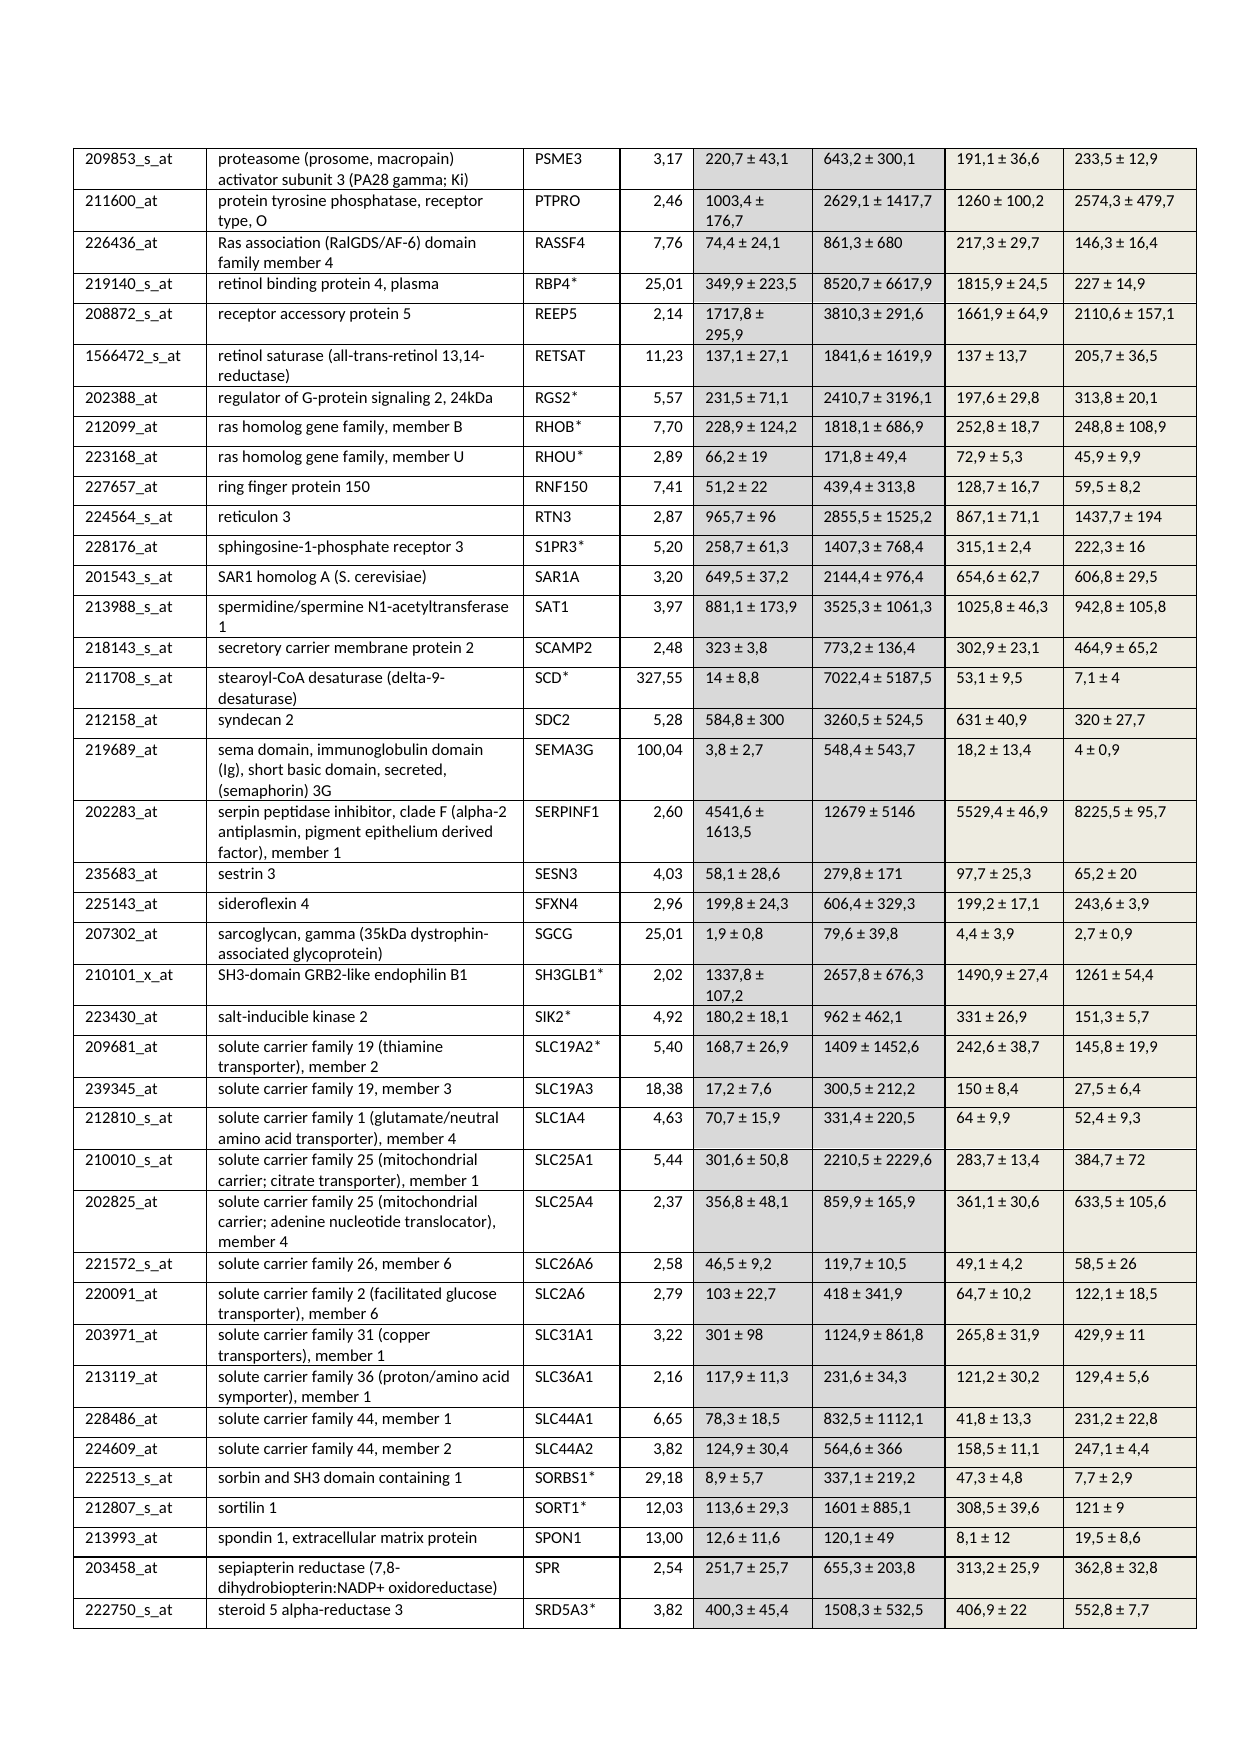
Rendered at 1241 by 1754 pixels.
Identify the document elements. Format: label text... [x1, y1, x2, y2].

table_cell 655,3 ± 203,8 [813, 1558, 944, 1598]
table_cell 202388_at [74, 387, 206, 416]
table_cell 212810_s_at [74, 1108, 206, 1148]
table_cell 225143_at [74, 893, 206, 922]
table_cell SORT1* [524, 1498, 619, 1527]
table_cell 832,5 ± 1112,1 [813, 1408, 944, 1437]
table_cell 213993_at [74, 1528, 206, 1556]
table_cell 1661,9 ± 64,9 [946, 304, 1063, 344]
table_cell 361,1 ± 30,6 [946, 1191, 1063, 1252]
table_cell 137,1 ± 27,1 [694, 345, 812, 386]
table_cell 228176_at [74, 536, 206, 565]
table_cell ras homolog gene family, member B [207, 417, 523, 446]
table_cell 302,9 ± 23,1 [946, 638, 1063, 667]
table_cell 606,8 ± 29,5 [1064, 566, 1196, 595]
table_cell 1,9 ± 0,8 [694, 923, 812, 964]
table_cell 201543_s_at [74, 566, 206, 595]
table_cell solute carrier family 44, member 2 [207, 1438, 523, 1467]
table_cell 213119_at [74, 1366, 206, 1407]
table_cell 224609_at [74, 1438, 206, 1467]
table_cell 962 ± 462,1 [813, 1006, 944, 1035]
table_cell 128,7 ± 16,7 [946, 477, 1063, 505]
table_cell 19,5 ± 8,6 [1064, 1528, 1196, 1556]
table_cell 552,8 ± 7,7 [1064, 1599, 1196, 1628]
table_cell 1508,3 ± 532,5 [813, 1599, 944, 1628]
table_cell 1601 ± 885,1 [813, 1498, 944, 1527]
table_cell 2410,7 ± 3196,1 [813, 387, 944, 416]
table_cell 228,9 ± 124,2 [694, 417, 812, 446]
table_cell 7022,4 ± 5187,5 [813, 668, 944, 708]
table_cell SCD* [524, 668, 619, 708]
table_cell 146,3 ± 16,4 [1064, 232, 1196, 273]
table_cell 965,7 ± 96 [694, 506, 812, 535]
table_cell 1566472_s_at [74, 345, 206, 386]
table_cell sortilin 1 [207, 1498, 523, 1527]
table_cell 212099_at [74, 417, 206, 446]
table_cell solute carrier family 26, member 6 [207, 1253, 523, 1282]
table_cell 207302_at [74, 923, 206, 964]
table_cell 258,7 ± 61,3 [694, 536, 812, 565]
table_cell 78,3 ± 18,5 [694, 1408, 812, 1437]
table_cell 231,2 ± 22,8 [1064, 1408, 1196, 1437]
table_cell 217,3 ± 29,7 [946, 232, 1063, 273]
table_cell 4,4 ± 3,9 [946, 923, 1063, 964]
table_cell solute carrier family 44, member 1 [207, 1408, 523, 1437]
table_cell 861,3 ± 680 [813, 232, 944, 273]
table_cell 13,00 [621, 1528, 693, 1556]
table_cell 25,01 [621, 923, 693, 964]
table_cell sphingosine-1-phosphate receptor 3 [207, 536, 523, 565]
table_cell 171,8 ± 49,4 [813, 447, 944, 476]
table_cell 8225,5 ± 95,7 [1064, 801, 1196, 862]
table_cell SORBS1* [524, 1468, 619, 1497]
table_cell 199,8 ± 24,3 [694, 893, 812, 922]
table_cell 3,97 [621, 596, 693, 637]
table_cell SFXN4 [524, 893, 619, 922]
table_cell 14 ± 8,8 [694, 668, 812, 708]
table_cell 8,1 ± 12 [946, 1528, 1063, 1556]
table_cell 2,60 [621, 801, 693, 862]
table_cell 18,2 ± 13,4 [946, 739, 1063, 800]
table_cell 654,6 ± 62,7 [946, 566, 1063, 595]
table_cell 151,3 ± 5,7 [1064, 1006, 1196, 1035]
table_cell 2,48 [621, 638, 693, 667]
table_cell 2144,4 ± 976,4 [813, 566, 944, 595]
table_cell 252,8 ± 18,7 [946, 417, 1063, 446]
table_cell reticulon 3 [207, 506, 523, 535]
table_cell REEP5 [524, 304, 619, 344]
table_cell 308,5 ± 39,6 [946, 1498, 1063, 1527]
table_cell SLC25A1 [524, 1150, 619, 1190]
table_cell 129,4 ± 5,6 [1064, 1366, 1196, 1407]
table_cell 100,04 [621, 739, 693, 800]
table_cell SLC2A6 [524, 1283, 619, 1324]
table_cell 97,7 ± 25,3 [946, 863, 1063, 892]
table_cell 3,82 [621, 1599, 693, 1628]
table_cell 227657_at [74, 477, 206, 505]
table_cell 27,5 ± 6,4 [1064, 1078, 1196, 1107]
table_cell 120,1 ± 49 [813, 1528, 944, 1556]
table_cell 7,76 [621, 232, 693, 273]
table_cell 349,9 ± 223,5 [694, 274, 812, 302]
table_cell 2,16 [621, 1366, 693, 1407]
table_cell 5,57 [621, 387, 693, 416]
table_cell 2,14 [621, 304, 693, 344]
table_cell 74,4 ± 24,1 [694, 232, 812, 273]
table_cell 337,1 ± 219,2 [813, 1468, 944, 1497]
table_cell 4,63 [621, 1108, 693, 1148]
table_cell 3525,3 ± 1061,3 [813, 596, 944, 637]
table_cell 323 ± 3,8 [694, 638, 812, 667]
table_cell 221572_s_at [74, 1253, 206, 1282]
table_cell SLC36A1 [524, 1366, 619, 1407]
table_cell 1025,8 ± 46,3 [946, 596, 1063, 637]
table_cell salt-inducible kinase 2 [207, 1006, 523, 1035]
table_cell 209681_at [74, 1036, 206, 1077]
table_cell SEMA3G [524, 739, 619, 800]
table_cell SDC2 [524, 709, 619, 738]
table_cell 300,5 ± 212,2 [813, 1078, 944, 1107]
table_cell 5,20 [621, 536, 693, 565]
table_cell 25,01 [621, 274, 693, 302]
table_cell 1490,9 ± 27,4 [946, 965, 1063, 1005]
table_cell SH3-domain GRB2-like endophilin B1 [207, 965, 523, 1005]
table_cell 400,3 ± 45,4 [694, 1599, 812, 1628]
table_cell 231,5 ± 71,1 [694, 387, 812, 416]
table_cell 203458_at [74, 1558, 206, 1598]
table_cell 58,1 ± 28,6 [694, 863, 812, 892]
table_cell 564,6 ± 366 [813, 1438, 944, 1467]
table_cell 2,87 [621, 506, 693, 535]
table_cell 406,9 ± 22 [946, 1599, 1063, 1628]
table_cell RGS2* [524, 387, 619, 416]
table_cell SPR [524, 1558, 619, 1598]
table_cell 51,2 ± 22 [694, 477, 812, 505]
table_cell 211708_s_at [74, 668, 206, 708]
table_cell SLC31A1 [524, 1325, 619, 1365]
table_cell SLC19A3 [524, 1078, 619, 1107]
table_cell 219140_s_at [74, 274, 206, 302]
table_cell 2,58 [621, 1253, 693, 1282]
table_cell RBP4* [524, 274, 619, 302]
table_cell 145,8 ± 19,9 [1064, 1036, 1196, 1077]
table_cell sarcoglycan, gamma (35kDa dystrophin-associated glycoprotein) [207, 923, 523, 964]
table_cell 168,7 ± 26,9 [694, 1036, 812, 1077]
table_cell 1124,9 ± 861,8 [813, 1325, 944, 1365]
table_cell 1717,8 ± 295,9 [694, 304, 812, 344]
table_cell 384,7 ± 72 [1064, 1150, 1196, 1190]
table_cell 633,5 ± 105,6 [1064, 1191, 1196, 1252]
table_cell 2,37 [621, 1191, 693, 1252]
table_cell 228486_at [74, 1408, 206, 1437]
table_cell 439,4 ± 313,8 [813, 477, 944, 505]
table_cell 239345_at [74, 1078, 206, 1107]
table_cell SLC1A4 [524, 1108, 619, 1148]
table_cell sepiapterin reductase (7,8-dihydrobiopterin:NADP+ oxidoreductase) [207, 1558, 523, 1598]
table_cell SGCG [524, 923, 619, 964]
table_cell solute carrier family 31 (copper transporters), member 1 [207, 1325, 523, 1365]
table_cell 235683_at [74, 863, 206, 892]
table_cell 1407,3 ± 768,4 [813, 536, 944, 565]
table_cell 5529,4 ± 46,9 [946, 801, 1063, 862]
table_cell SPON1 [524, 1528, 619, 1556]
table_cell 205,7 ± 36,5 [1064, 345, 1196, 386]
table_cell steroid 5 alpha-reductase 3 [207, 1599, 523, 1628]
table_cell SIK2* [524, 1006, 619, 1035]
table_cell 1409 ± 1452,6 [813, 1036, 944, 1077]
table_cell 64 ± 9,9 [946, 1108, 1063, 1148]
table_cell 4,03 [621, 863, 693, 892]
table_cell 64,7 ± 10,2 [946, 1283, 1063, 1324]
table_cell PTPRO [524, 190, 619, 231]
table_cell 72,9 ± 5,3 [946, 447, 1063, 476]
table_cell 248,8 ± 108,9 [1064, 417, 1196, 446]
table_cell protein tyrosine phosphatase, receptor type, O [207, 190, 523, 231]
table_cell 47,3 ± 4,8 [946, 1468, 1063, 1497]
table_cell RETSAT [524, 345, 619, 386]
table_cell serpin peptidase inhibitor, clade F (alpha-2 antiplasmin, pigment epithelium derived factor), member 1 [207, 801, 523, 862]
table_cell 12,03 [621, 1498, 693, 1527]
table_cell SERPINF1 [524, 801, 619, 862]
table_cell 2,54 [621, 1558, 693, 1598]
table_cell sema domain, immunoglobulin domain (Ig), short basic domain, secreted, (semaphorin) 3G [207, 739, 523, 800]
table_cell 331 ± 26,9 [946, 1006, 1063, 1035]
table_cell RTN3 [524, 506, 619, 535]
table_cell 3810,3 ± 291,6 [813, 304, 944, 344]
table_cell 121 ± 9 [1064, 1498, 1196, 1527]
table_cell 301,6 ± 50,8 [694, 1150, 812, 1190]
table_cell SH3GLB1* [524, 965, 619, 1005]
table_cell 119,7 ± 10,5 [813, 1253, 944, 1282]
table_cell 227 ± 14,9 [1064, 274, 1196, 302]
table_cell 212158_at [74, 709, 206, 738]
table_cell 251,7 ± 25,7 [694, 1558, 812, 1598]
table_cell 1815,9 ± 24,5 [946, 274, 1063, 302]
table_cell 1337,8 ± 107,2 [694, 965, 812, 1005]
table_cell 464,9 ± 65,2 [1064, 638, 1196, 667]
table_cell 2,79 [621, 1283, 693, 1324]
table_cell 3,22 [621, 1325, 693, 1365]
table_cell S1PR3* [524, 536, 619, 565]
table_cell 4 ± 0,9 [1064, 739, 1196, 800]
table_cell 1818,1 ± 686,9 [813, 417, 944, 446]
table_cell 46,5 ± 9,2 [694, 1253, 812, 1282]
table_cell 881,1 ± 173,9 [694, 596, 812, 637]
table_cell 5,44 [621, 1150, 693, 1190]
table_cell 8520,7 ± 6617,9 [813, 274, 944, 302]
table_cell solute carrier family 19, member 3 [207, 1078, 523, 1107]
table_cell PSME3 [524, 149, 619, 189]
table_cell 212807_s_at [74, 1498, 206, 1527]
table_cell spermidine/spermine N1-acetyltransferase 1 [207, 596, 523, 637]
table_cell 197,6 ± 29,8 [946, 387, 1063, 416]
table_cell 548,4 ± 543,7 [813, 739, 944, 800]
table_cell 362,8 ± 32,8 [1064, 1558, 1196, 1598]
table_cell 117,9 ± 11,3 [694, 1366, 812, 1407]
table_cell receptor accessory protein 5 [207, 304, 523, 344]
table_cell 6,65 [621, 1408, 693, 1437]
table_cell 606,4 ± 329,3 [813, 893, 944, 922]
table_cell 137 ± 13,7 [946, 345, 1063, 386]
table_cell 223430_at [74, 1006, 206, 1035]
table_cell 1437,7 ± 194 [1064, 506, 1196, 535]
table_cell RNF150 [524, 477, 619, 505]
table_cell 4541,6 ± 1613,5 [694, 801, 812, 862]
table_cell solute carrier family 2 (facilitated glucose transporter), member 6 [207, 1283, 523, 1324]
table_cell 242,6 ± 38,7 [946, 1036, 1063, 1077]
table_cell 18,38 [621, 1078, 693, 1107]
table_cell 313,8 ± 20,1 [1064, 387, 1196, 416]
table_cell 210101_x_at [74, 965, 206, 1005]
table_cell 942,8 ± 105,8 [1064, 596, 1196, 637]
table_cell stearoyl-CoA desaturase (delta-9-desaturase) [207, 668, 523, 708]
table_cell SAR1 homolog A (S. cerevisiae) [207, 566, 523, 595]
table_cell 2574,3 ± 479,7 [1064, 190, 1196, 231]
table_cell 222,3 ± 16 [1064, 536, 1196, 565]
table_cell 2210,5 ± 2229,6 [813, 1150, 944, 1190]
table_cell 3260,5 ± 524,5 [813, 709, 944, 738]
table_cell 52,4 ± 9,3 [1064, 1108, 1196, 1148]
table_cell 1841,6 ± 1619,9 [813, 345, 944, 386]
table_cell 218143_s_at [74, 638, 206, 667]
table_cell 219689_at [74, 739, 206, 800]
table_cell retinol saturase (all-trans-retinol 13,14-reductase) [207, 345, 523, 386]
table_cell 220,7 ± 43,1 [694, 149, 812, 189]
table_cell 1260 ± 100,2 [946, 190, 1063, 231]
table_cell 2,02 [621, 965, 693, 1005]
table_cell 301 ± 98 [694, 1325, 812, 1365]
table_cell 3,17 [621, 149, 693, 189]
table_cell Ras association (RalGDS/AF-6) domain family member 4 [207, 232, 523, 273]
table_cell 29,18 [621, 1468, 693, 1497]
table_cell 202825_at [74, 1191, 206, 1252]
table_cell 243,6 ± 3,9 [1064, 893, 1196, 922]
table_cell SLC44A1 [524, 1408, 619, 1437]
table_cell 70,7 ± 15,9 [694, 1108, 812, 1148]
table_cell 209853_s_at [74, 149, 206, 189]
table_cell 418 ± 341,9 [813, 1283, 944, 1324]
table_cell solute carrier family 36 (proton/amino acid symporter), member 1 [207, 1366, 523, 1407]
table_cell 859,9 ± 165,9 [813, 1191, 944, 1252]
table_cell sideroflexin 4 [207, 893, 523, 922]
table_cell 45,9 ± 9,9 [1064, 447, 1196, 476]
table_cell 17,2 ± 7,6 [694, 1078, 812, 1107]
table_cell 53,1 ± 9,5 [946, 668, 1063, 708]
table_cell 2,89 [621, 447, 693, 476]
table_cell 584,8 ± 300 [694, 709, 812, 738]
table_cell 247,1 ± 4,4 [1064, 1438, 1196, 1467]
table_cell 12679 ± 5146 [813, 801, 944, 862]
table_cell 7,41 [621, 477, 693, 505]
table_cell ras homolog gene family, member U [207, 447, 523, 476]
table_cell 4,92 [621, 1006, 693, 1035]
table_cell 223168_at [74, 447, 206, 476]
table_cell 58,5 ± 26 [1064, 1253, 1196, 1282]
table_cell syndecan 2 [207, 709, 523, 738]
table_cell 226436_at [74, 232, 206, 273]
table_cell solute carrier family 1 (glutamate/neutral amino acid transporter), member 4 [207, 1108, 523, 1148]
table_cell 231,6 ± 34,3 [813, 1366, 944, 1407]
table_cell 3,8 ± 2,7 [694, 739, 812, 800]
table_cell 41,8 ± 13,3 [946, 1408, 1063, 1437]
table_cell 429,9 ± 11 [1064, 1325, 1196, 1365]
table_cell 320 ± 27,7 [1064, 709, 1196, 738]
table_cell 11,23 [621, 345, 693, 386]
table_cell 5,28 [621, 709, 693, 738]
table_cell SLC44A2 [524, 1438, 619, 1467]
table_cell 121,2 ± 30,2 [946, 1366, 1063, 1407]
table_cell spondin 1, extracellular matrix protein [207, 1528, 523, 1556]
table_cell 649,5 ± 37,2 [694, 566, 812, 595]
table_cell 327,55 [621, 668, 693, 708]
table_cell 213988_s_at [74, 596, 206, 637]
table_cell 313,2 ± 25,9 [946, 1558, 1063, 1598]
table_cell 2657,8 ± 676,3 [813, 965, 944, 1005]
table_cell 224564_s_at [74, 506, 206, 535]
table_cell 202283_at [74, 801, 206, 862]
table_cell SLC25A4 [524, 1191, 619, 1252]
table_cell 222513_s_at [74, 1468, 206, 1497]
table_cell 356,8 ± 48,1 [694, 1191, 812, 1252]
table_cell SCAMP2 [524, 638, 619, 667]
table_cell 220091_at [74, 1283, 206, 1324]
table_cell 2,7 ± 0,9 [1064, 923, 1196, 964]
table_cell 331,4 ± 220,5 [813, 1108, 944, 1148]
table_cell 210010_s_at [74, 1150, 206, 1190]
table_cell secretory carrier membrane protein 2 [207, 638, 523, 667]
table_cell 867,1 ± 71,1 [946, 506, 1063, 535]
table_cell 150 ± 8,4 [946, 1078, 1063, 1107]
table_cell 103 ± 22,7 [694, 1283, 812, 1324]
table_cell RASSF4 [524, 232, 619, 273]
table_cell SAR1A [524, 566, 619, 595]
table_cell SAT1 [524, 596, 619, 637]
table_cell 7,1 ± 4 [1064, 668, 1196, 708]
table_cell sestrin 3 [207, 863, 523, 892]
table_cell 12,6 ± 11,6 [694, 1528, 812, 1556]
table_cell 2855,5 ± 1525,2 [813, 506, 944, 535]
table_cell 265,8 ± 31,9 [946, 1325, 1063, 1365]
table_cell 2,46 [621, 190, 693, 231]
table_cell 59,5 ± 8,2 [1064, 477, 1196, 505]
table_cell 2,96 [621, 893, 693, 922]
table_cell SLC26A6 [524, 1253, 619, 1282]
table_cell 3,82 [621, 1438, 693, 1467]
table_cell 631 ± 40,9 [946, 709, 1063, 738]
table_cell 3,20 [621, 566, 693, 595]
table_cell SESN3 [524, 863, 619, 892]
table_cell 7,7 ± 2,9 [1064, 1468, 1196, 1497]
table_cell solute carrier family 25 (mitochondrial carrier; adenine nucleotide translocator), member 4 [207, 1191, 523, 1252]
table_cell 5,40 [621, 1036, 693, 1077]
table_cell ring finger protein 150 [207, 477, 523, 505]
table_cell 158,5 ± 11,1 [946, 1438, 1063, 1467]
table_cell 1003,4 ± 176,7 [694, 190, 812, 231]
table_cell 65,2 ± 20 [1064, 863, 1196, 892]
table_cell 2110,6 ± 157,1 [1064, 304, 1196, 344]
table_cell 233,5 ± 12,9 [1064, 149, 1196, 189]
table_cell solute carrier family 25 (mitochondrial carrier; citrate transporter), member 1 [207, 1150, 523, 1190]
table_cell 49,1 ± 4,2 [946, 1253, 1063, 1282]
table_cell 122,1 ± 18,5 [1064, 1283, 1196, 1324]
table_cell regulator of G-protein signaling 2, 24kDa [207, 387, 523, 416]
table_cell 2629,1 ± 1417,7 [813, 190, 944, 231]
table_cell RHOU* [524, 447, 619, 476]
table_cell 79,6 ± 39,8 [813, 923, 944, 964]
table_cell RHOB* [524, 417, 619, 446]
table_cell 180,2 ± 18,1 [694, 1006, 812, 1035]
table_cell 113,6 ± 29,3 [694, 1498, 812, 1527]
table_cell sorbin and SH3 domain containing 1 [207, 1468, 523, 1497]
table_cell 643,2 ± 300,1 [813, 149, 944, 189]
table_cell 279,8 ± 171 [813, 863, 944, 892]
table_cell solute carrier family 19 (thiamine transporter), member 2 [207, 1036, 523, 1077]
table_cell 283,7 ± 13,4 [946, 1150, 1063, 1190]
table_cell 8,9 ± 5,7 [694, 1468, 812, 1497]
table_cell 203971_at [74, 1325, 206, 1365]
table_cell 191,1 ± 36,6 [946, 149, 1063, 189]
table_cell proteasome (prosome, macropain) activator subunit 3 (PA28 gamma; Ki) [207, 149, 523, 189]
table_cell 124,9 ± 30,4 [694, 1438, 812, 1467]
table_cell 773,2 ± 136,4 [813, 638, 944, 667]
table_cell 199,2 ± 17,1 [946, 893, 1063, 922]
table_cell 7,70 [621, 417, 693, 446]
table_cell 211600_at [74, 190, 206, 231]
table_cell 1261 ± 54,4 [1064, 965, 1196, 1005]
table_cell SLC19A2* [524, 1036, 619, 1077]
table_cell 222750_s_at [74, 1599, 206, 1628]
table_cell 315,1 ± 2,4 [946, 536, 1063, 565]
table_cell SRD5A3* [524, 1599, 619, 1628]
table_cell 66,2 ± 19 [694, 447, 812, 476]
table_cell retinol binding protein 4, plasma [207, 274, 523, 302]
table_cell 208872_s_at [74, 304, 206, 344]
